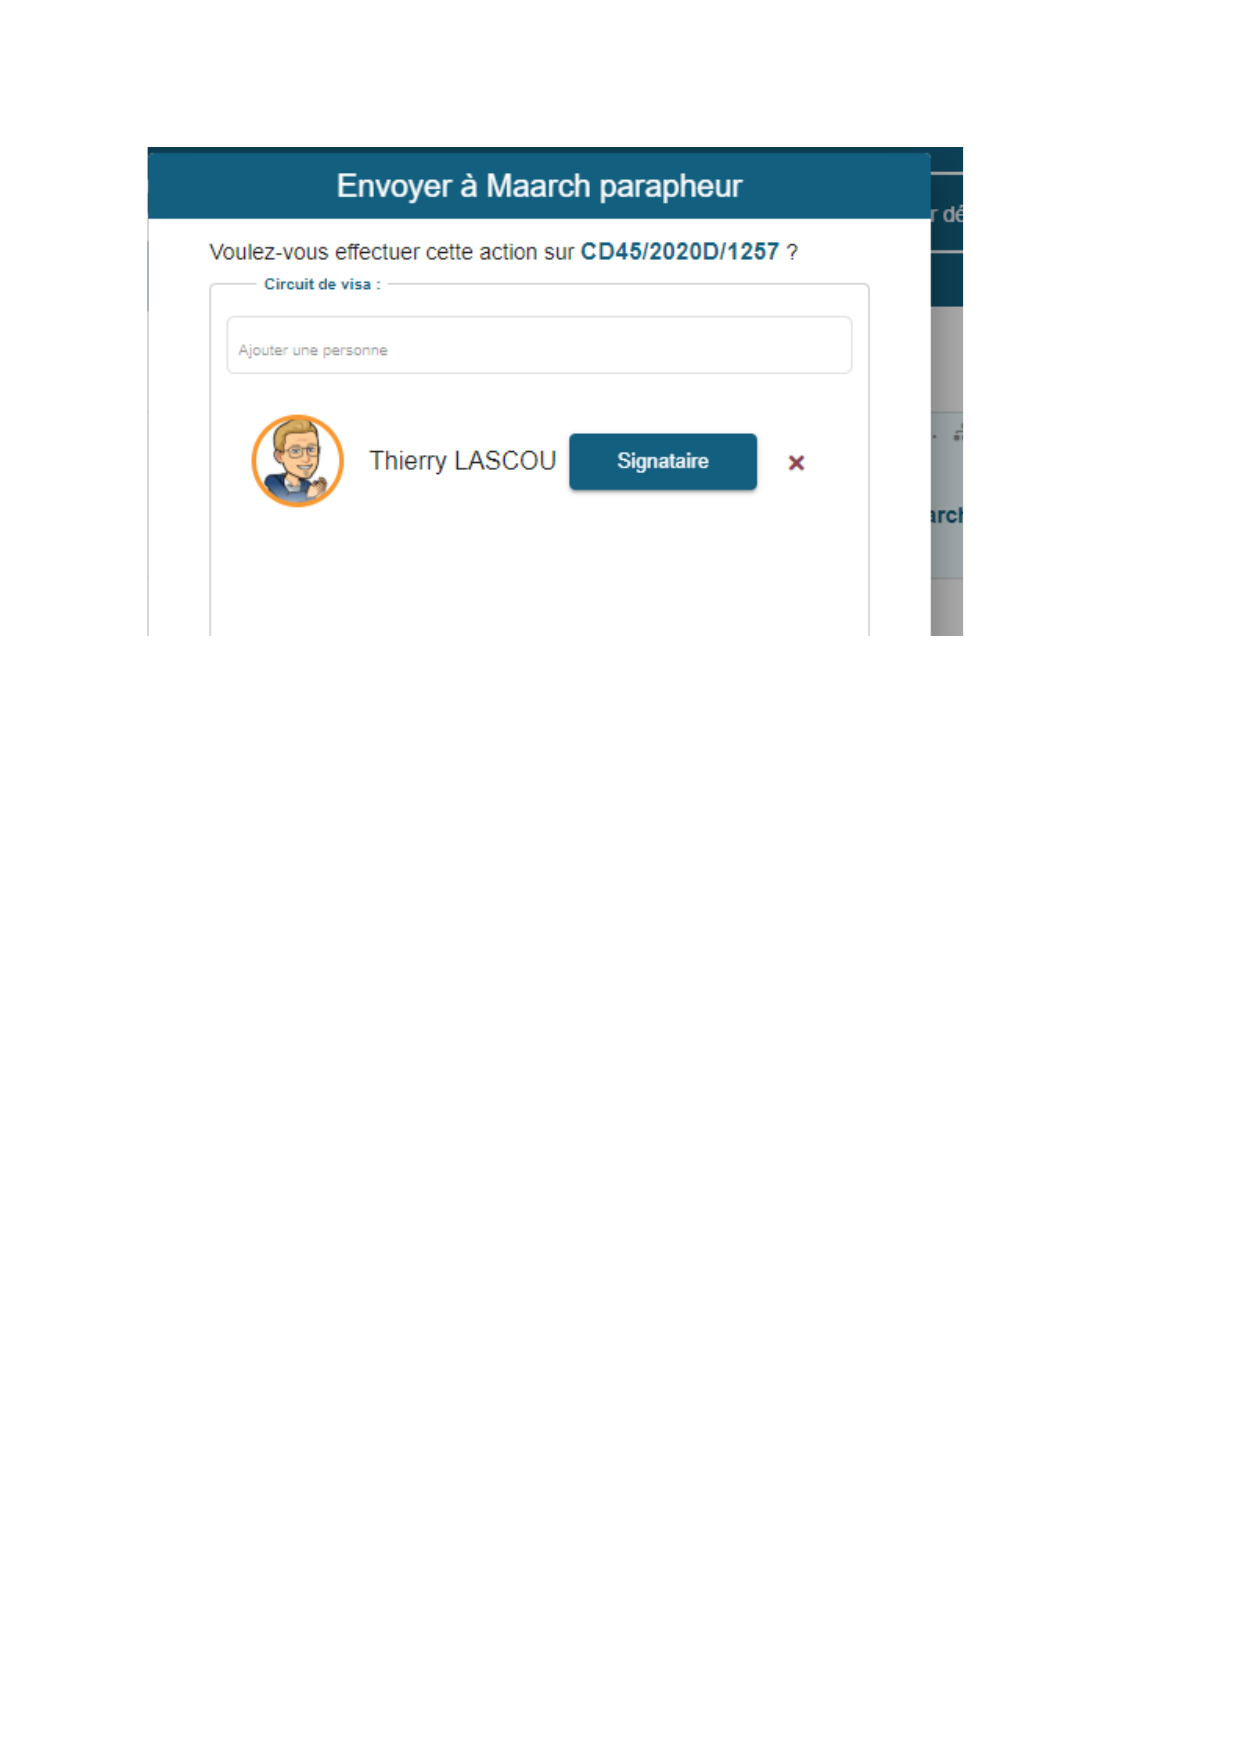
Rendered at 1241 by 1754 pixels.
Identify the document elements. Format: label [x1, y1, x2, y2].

picture [147, 147, 964, 636]
